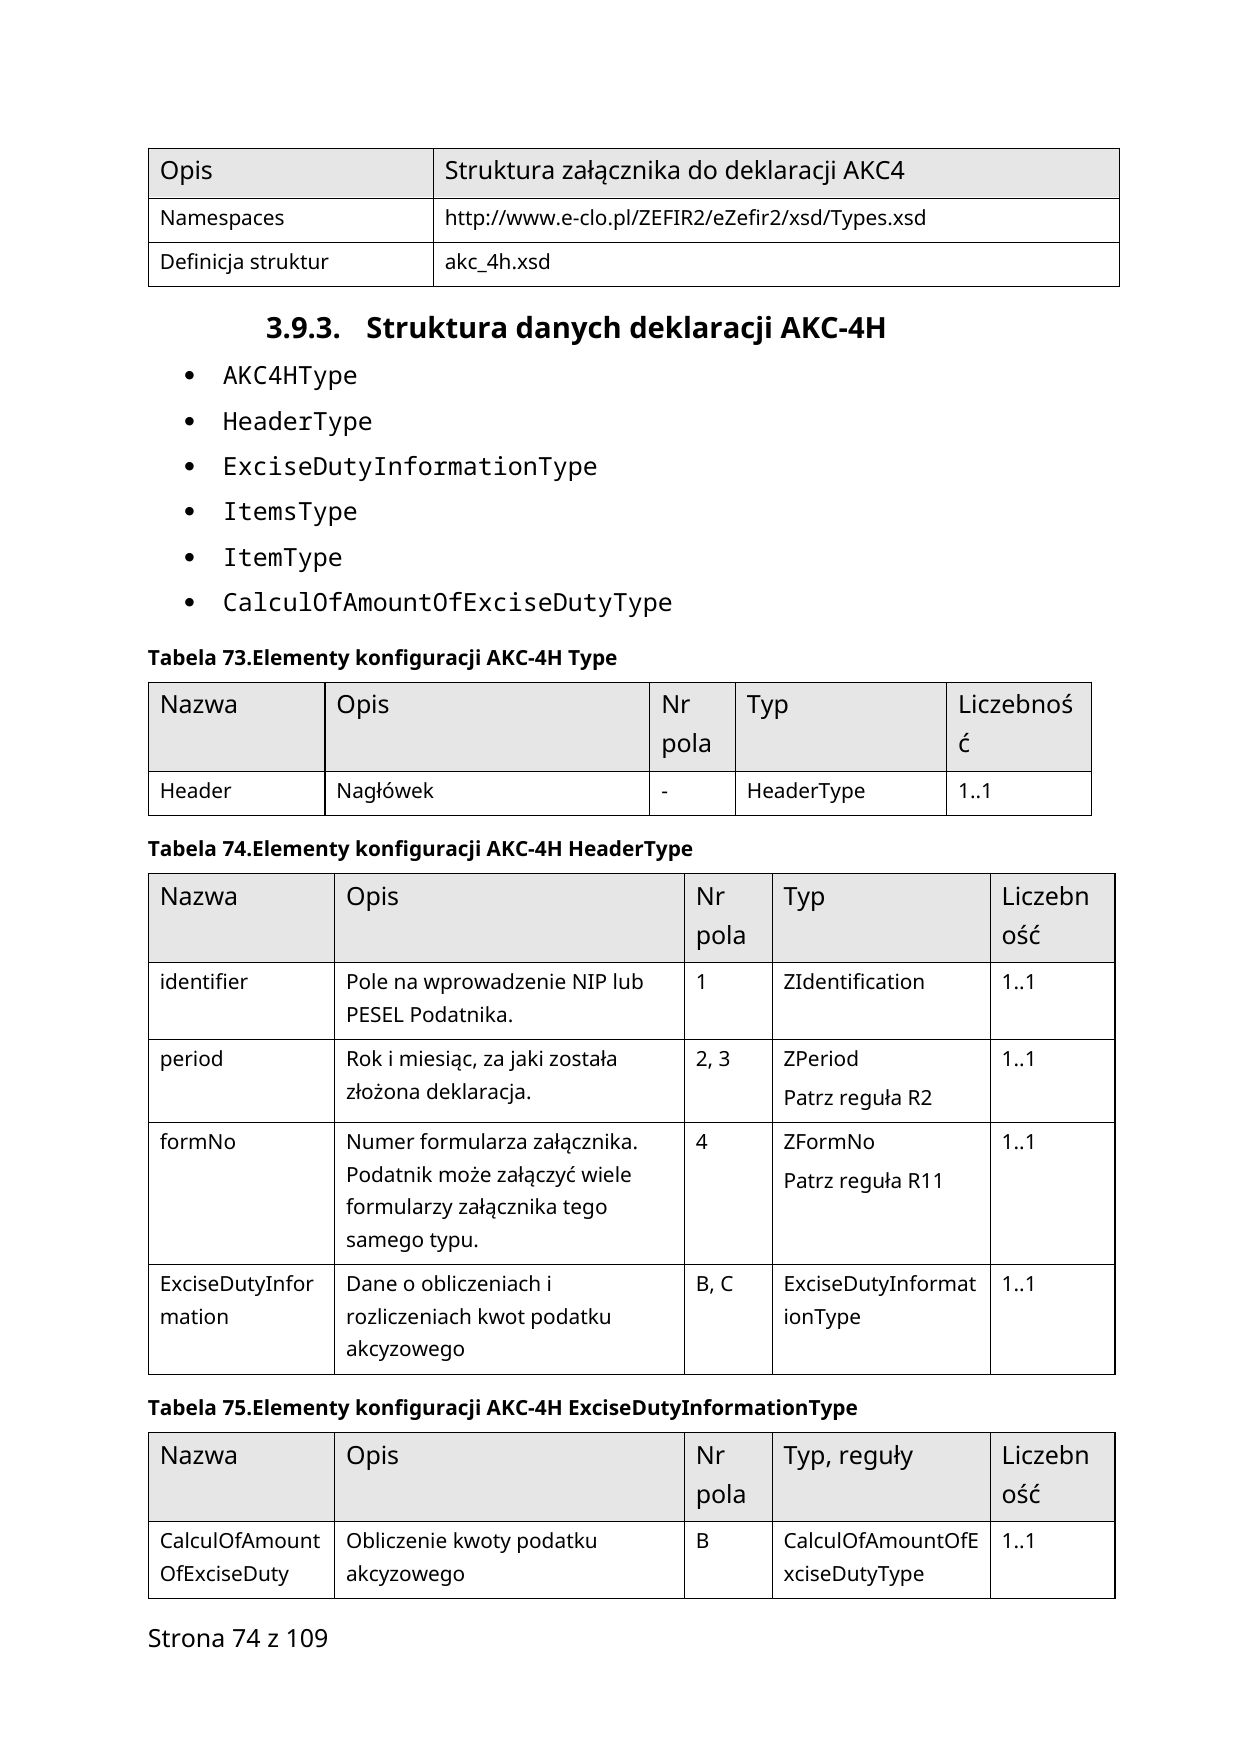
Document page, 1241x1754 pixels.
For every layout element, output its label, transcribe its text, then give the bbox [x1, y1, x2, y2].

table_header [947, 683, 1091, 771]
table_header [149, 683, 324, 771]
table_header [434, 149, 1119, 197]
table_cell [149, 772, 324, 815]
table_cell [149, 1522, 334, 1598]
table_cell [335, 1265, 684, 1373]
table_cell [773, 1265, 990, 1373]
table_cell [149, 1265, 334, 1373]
text Tabela 75.Elementy konfiguracji AKC-4H ExciseDutyInformationType [148, 1393, 1092, 1422]
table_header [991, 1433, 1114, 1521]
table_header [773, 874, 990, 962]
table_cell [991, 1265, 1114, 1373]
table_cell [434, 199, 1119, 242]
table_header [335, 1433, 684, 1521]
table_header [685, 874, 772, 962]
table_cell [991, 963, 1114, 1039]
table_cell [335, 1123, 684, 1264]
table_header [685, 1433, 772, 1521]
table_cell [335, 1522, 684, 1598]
list ExciseDutyInformationType [185, 448, 1092, 483]
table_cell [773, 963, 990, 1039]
list CalculOfAmountOfExciseDutyType [185, 585, 1092, 619]
list AKC4HType [185, 358, 1092, 392]
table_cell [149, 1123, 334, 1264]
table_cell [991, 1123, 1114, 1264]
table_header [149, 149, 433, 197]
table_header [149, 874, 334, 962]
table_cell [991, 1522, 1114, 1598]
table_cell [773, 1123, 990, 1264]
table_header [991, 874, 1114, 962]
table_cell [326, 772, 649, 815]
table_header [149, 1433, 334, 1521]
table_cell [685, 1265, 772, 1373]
subtitle Struktura danych deklaracji AKC-4H [266, 312, 1092, 345]
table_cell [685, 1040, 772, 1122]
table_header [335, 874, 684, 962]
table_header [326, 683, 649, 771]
text Tabela 74.Elementy konfiguracji AKC-4H HeaderType [148, 834, 1092, 863]
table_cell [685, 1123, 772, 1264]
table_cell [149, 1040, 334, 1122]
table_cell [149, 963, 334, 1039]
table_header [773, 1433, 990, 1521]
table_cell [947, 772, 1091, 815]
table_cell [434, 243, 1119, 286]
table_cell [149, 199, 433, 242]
list ItemType [185, 539, 1092, 573]
text Tabela 73.Elementy konfiguracji AKC-4H Type [148, 643, 1092, 671]
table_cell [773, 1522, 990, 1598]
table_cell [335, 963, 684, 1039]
list HeaderType [185, 403, 1092, 437]
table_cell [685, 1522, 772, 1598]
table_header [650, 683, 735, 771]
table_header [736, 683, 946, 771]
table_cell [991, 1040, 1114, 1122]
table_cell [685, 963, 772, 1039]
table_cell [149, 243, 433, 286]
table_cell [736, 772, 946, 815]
list ItemsType [185, 494, 1092, 528]
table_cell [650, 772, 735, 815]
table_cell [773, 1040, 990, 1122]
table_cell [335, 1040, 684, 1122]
